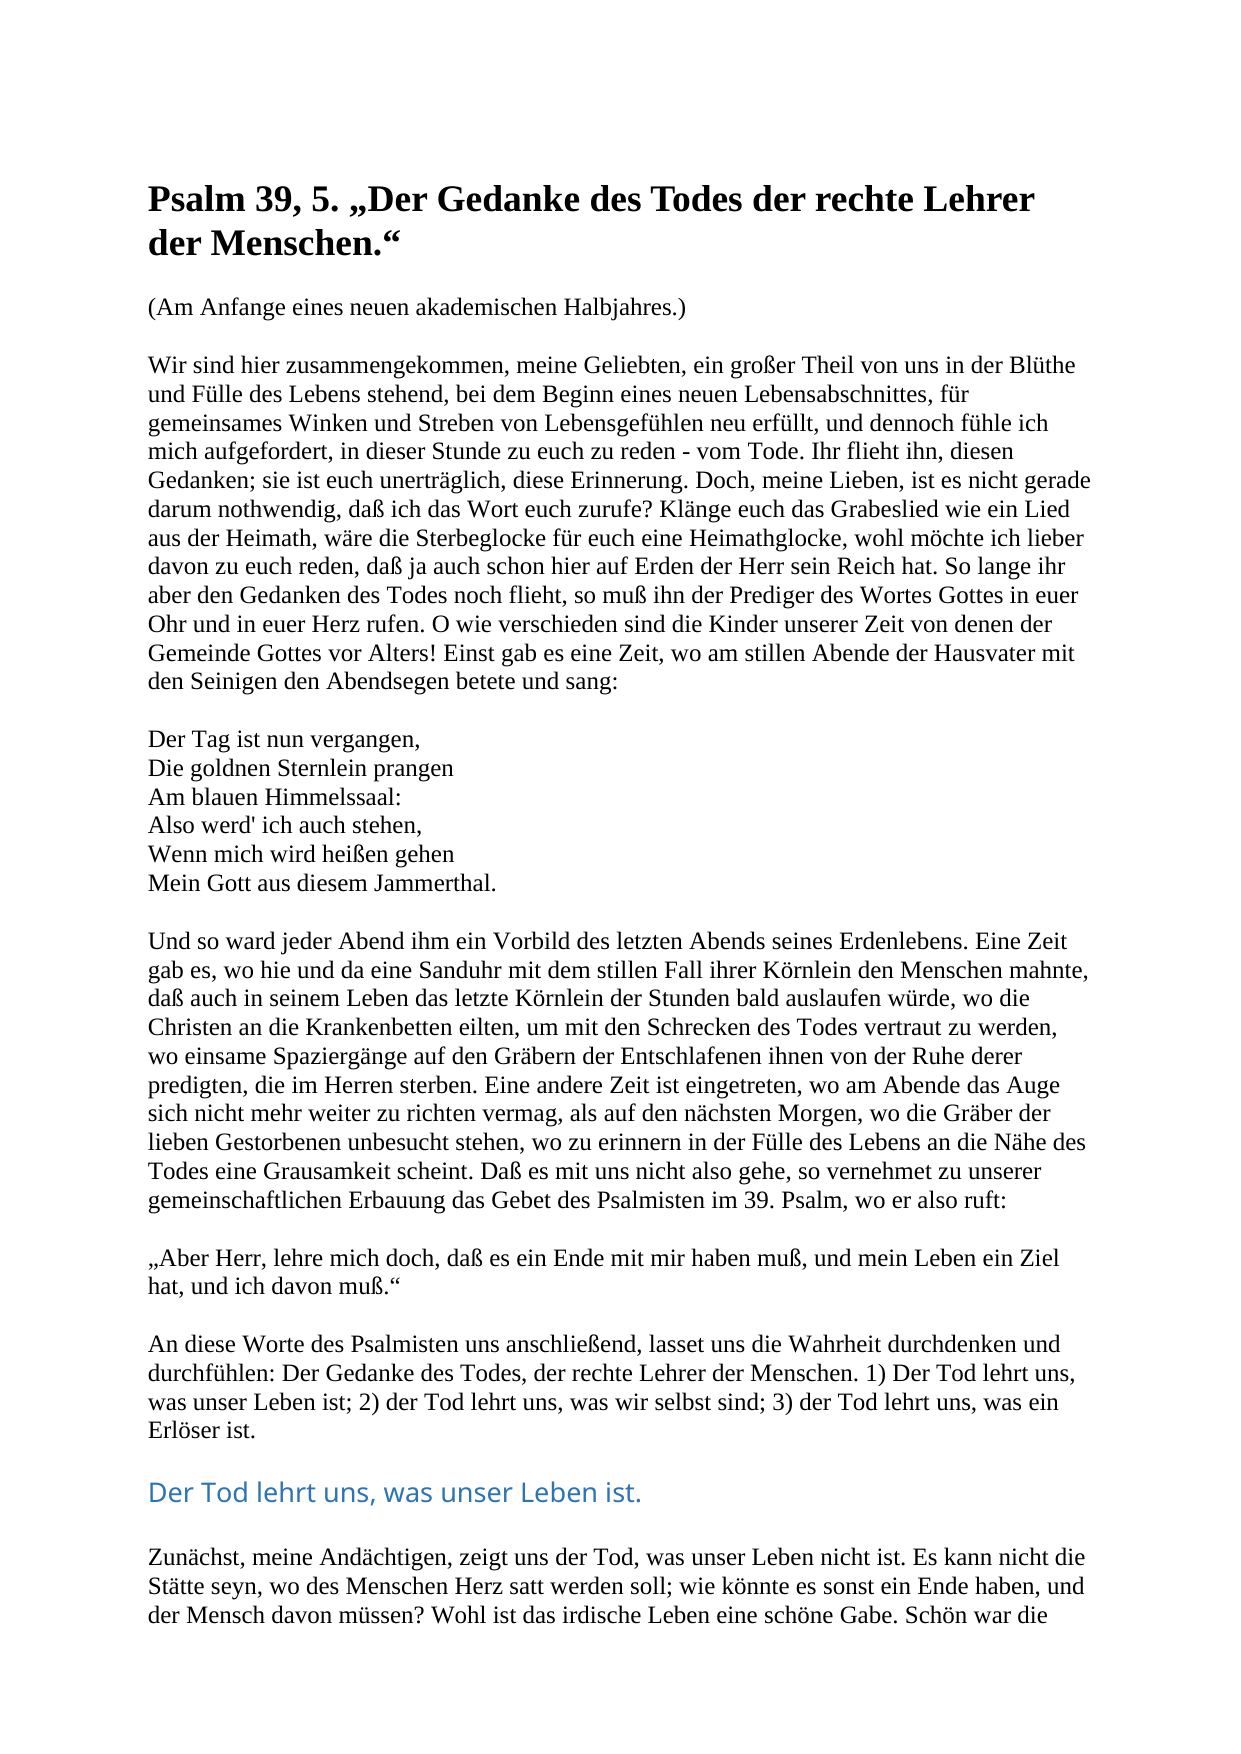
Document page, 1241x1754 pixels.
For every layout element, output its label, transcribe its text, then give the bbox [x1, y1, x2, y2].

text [148, 1542, 1093, 1629]
text An diese Worte des Psalmisten uns anschließend, lasset uns die Wahrheit durchdenken und durchfühlen: Der Gedanke des Todes, der rechte Lehrer der Menschen. 1) Der Tod lehrt uns, was unser Leben ist; 2) der Tod lehrt uns, was wir selbst sind; 3) der Tod lehrt uns, was ein Erlöser ist. [148, 1329, 1093, 1444]
subtitle Der Tod lehrt uns, was unser Leben ist. [148, 1473, 1093, 1510]
text Und so ward jeder Abend ihm ein Vorbild des letzten Abends seines Erdenlebens. Eine Zeit gab es, wo hie und da eine Sanduhr mit dem stillen Fall ihrer Körnlein den Menschen mahnte, daß auch in seinem Leben das letzte Körnlein der Stunden bald auslaufen würde, wo die Christen an die Krankenbetten eilten, um mit den Schrecken des Todes vertraut zu werden, wo einsame Spaziergänge auf den Gräbern der Entschlafenen ihnen von der Ruhe derer predigten, die im Herren sterben. Eine andere Zeit ist eingetreten, wo am Abende das Auge sich nicht mehr weiter zu richten vermag, als auf den nächsten Morgen, wo die Gräber der lieben Gestorbenen unbesucht stehen, wo zu erinnern in der Fülle des Lebens an die Nähe des Todes eine Grausamkeit scheint. Daß es mit uns nicht also gehe, so vernehmet zu unserer gemeinschaftlichen Erbauung das Gebet des Psalmisten im 39. Psalm, wo er also ruft: [148, 926, 1093, 1213]
text (Am Anfange eines neuen akademischen Halbjahres.) [148, 292, 1093, 321]
text Wir sind hier zusammengekommen, meine Geliebten, ein großer Theil von uns in der Blüthe und Fülle des Lebens stehend, bei dem Beginn eines neuen Lebensabschnittes, für gemeinsames Winken und Streben von Lebensgefühlen neu erfüllt, und dennoch fühle ich mich aufgefordert, in dieser Stunde zu euch zu reden - vom Tode. Ihr flieht ihn, diesen Gedanken; sie ist euch unerträglich, diese Erinnerung. Doch, meine Lieben, ist es nicht gerade darum nothwendig, daß ich das Wort euch zurufe? Klänge euch das Grabeslied wie ein Lied aus der Heimath, wäre die Sterbeglocke für euch eine Heimathglocke, wohl möchte ich lieber davon zu euch reden, daß ja auch schon hier auf Erden der Herr sein Reich hat. So lange ihr aber den Gedanken des Todes noch flieht, so muß ihn der Prediger des Wortes Gottes in euer Ohr und in euer Herz rufen. O wie verschieden sind die Kinder unserer Zeit von denen der Gemeinde Gottes vor Alters! Einst gab es eine Zeit, wo am stillen Abende der Hausvater mit den Seinigen den Abendsegen betete und sang: [148, 350, 1093, 695]
text Der Tag ist nun vergangen, Die goldnen Sternlein prangen Am blauen Himmelssaal: Also werd' ich auch stehen, Wenn mich wird heißen gehen Mein Gott aus diesem Jammerthal. [148, 724, 1093, 897]
text „Aber Herr, lehre mich doch, daß es ein Ende mit mir haben muß, und mein Leben ein Ziel hat, und ich davon muß.“ [148, 1243, 1093, 1300]
subtitle Psalm 39, 5. „Der Gedanke des Todes der rechte Lehrer der Menschen.“ [148, 177, 1093, 263]
